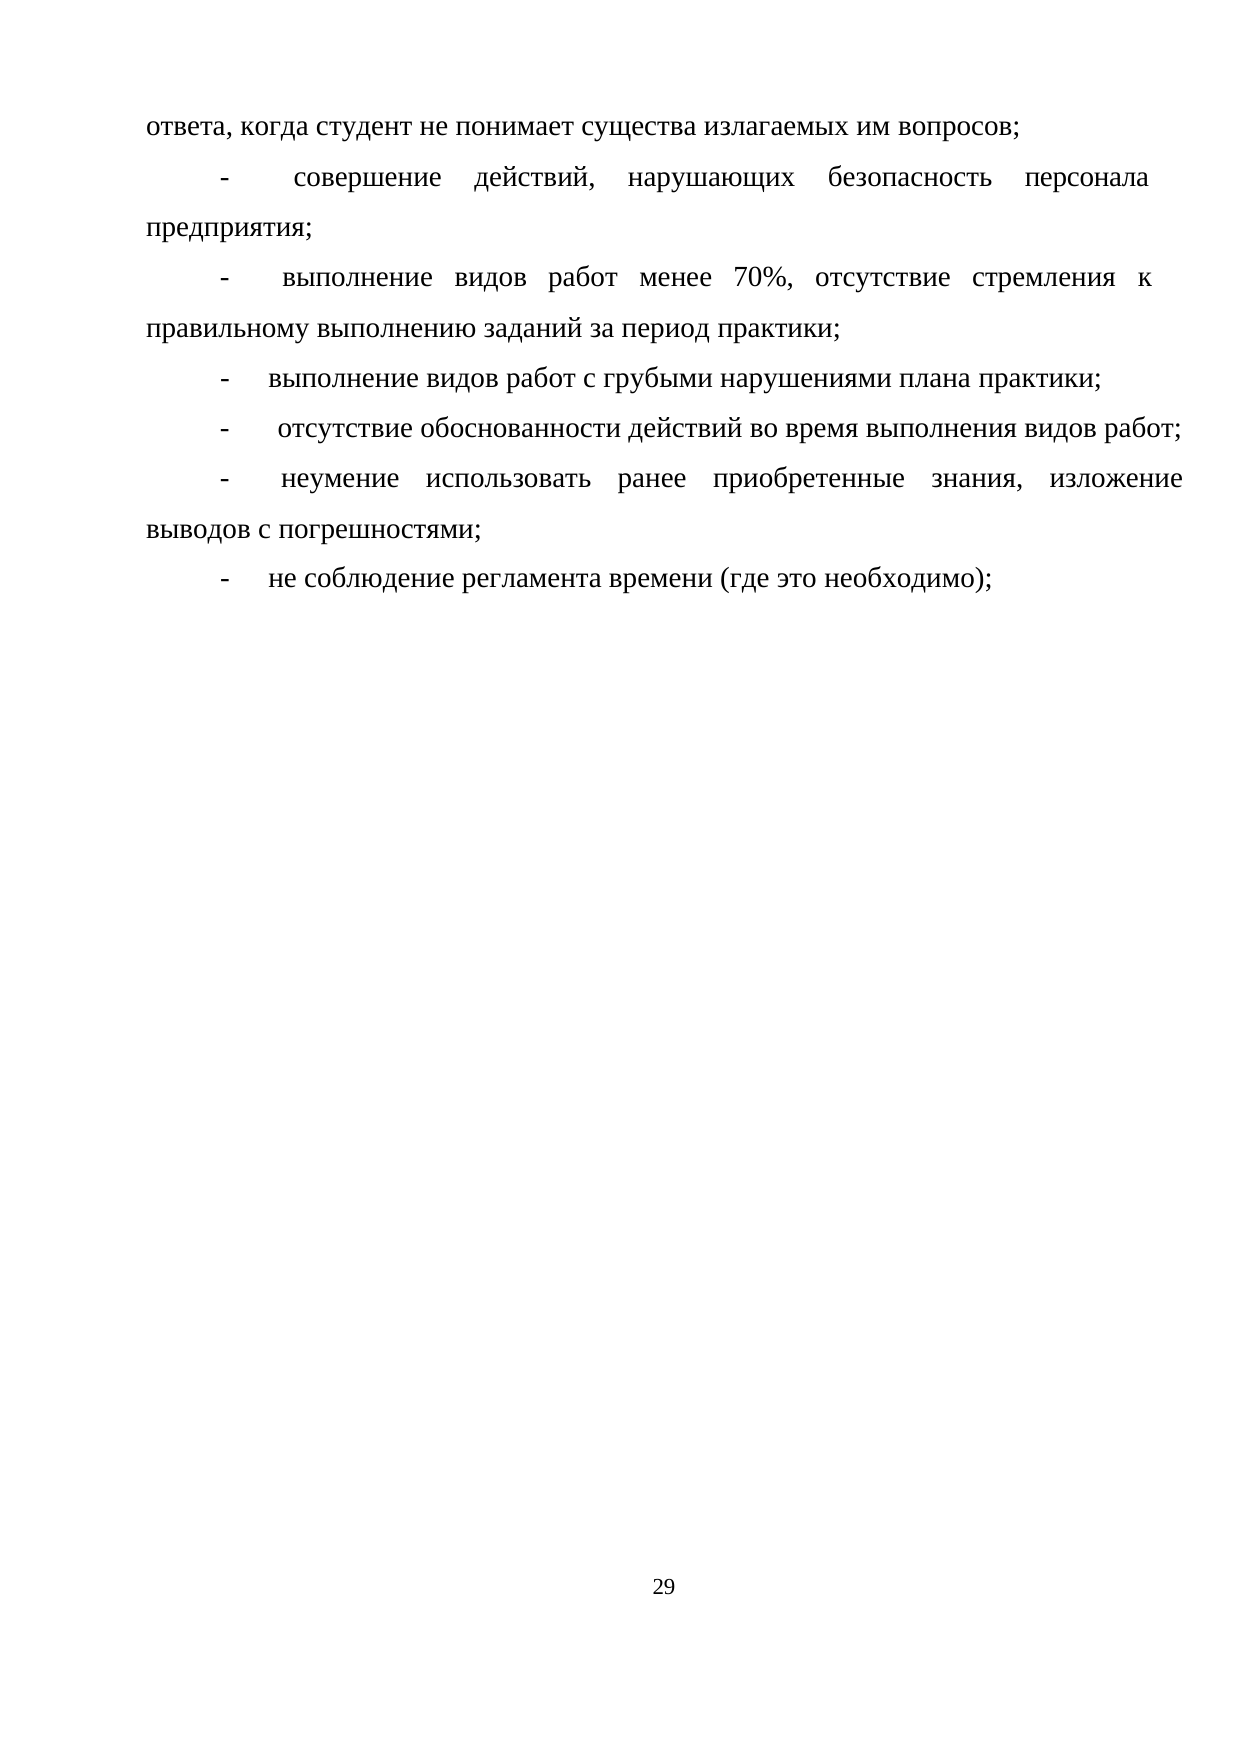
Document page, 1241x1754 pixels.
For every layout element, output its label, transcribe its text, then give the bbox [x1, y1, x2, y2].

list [146, 108, 1184, 142]
list выполнение видов работ менее 70%, отсутствие стремления к правильному выполнению заданий за период практики; [146, 259, 1184, 344]
list не соблюдение регламента времени (где это необходимо); [146, 561, 1184, 594]
list неумение использовать ранее приобретенные знания, изложение выводов с погрешностями; [146, 460, 1184, 544]
list отсутствие обоснованности действий во время выполнения видов работ; [146, 410, 1184, 443]
list совершение действий, нарушающих безопасность персонала предприятия; [146, 159, 1184, 243]
list выполнение видов работ с грубыми нарушениями плана практики; [146, 361, 1184, 394]
